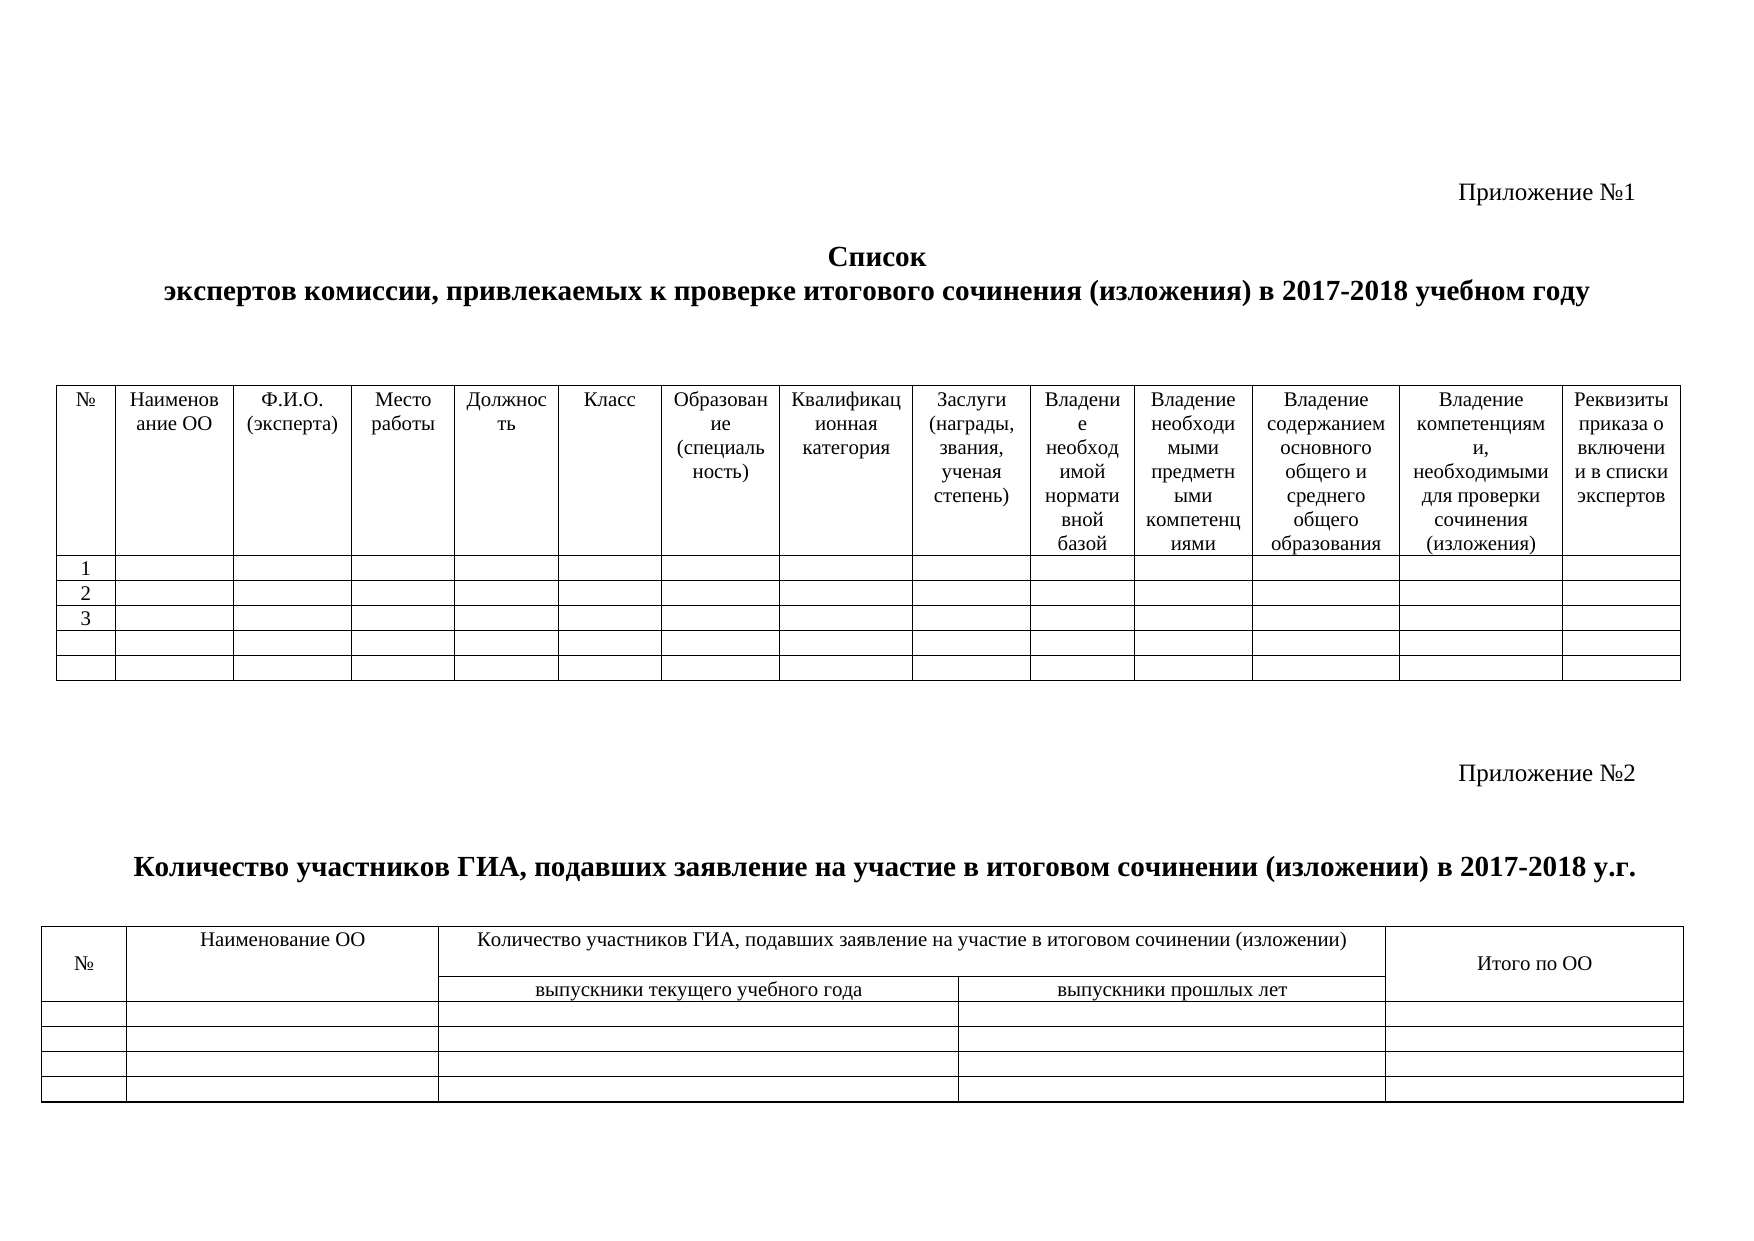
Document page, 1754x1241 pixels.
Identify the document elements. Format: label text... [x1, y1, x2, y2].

table_cell [234, 631, 351, 655]
table_cell [1253, 556, 1399, 580]
table_header Реквизиты приказа о включении в списки экспертов [1563, 386, 1680, 555]
table_cell выпускники текущего учебного года [439, 977, 958, 1001]
table_cell [1031, 556, 1134, 580]
table_cell 2 [57, 581, 115, 605]
table_cell [1135, 581, 1252, 605]
table_cell [913, 581, 1030, 605]
table_cell [127, 1077, 438, 1101]
table_header Владение необходимой нормативной базой [1031, 386, 1134, 555]
table_header Ф.И.О. (эксперта) [234, 386, 351, 555]
table_cell [1253, 656, 1399, 680]
table_header Класс [559, 386, 661, 555]
table_header Должность [455, 386, 558, 555]
table_header Итого по ОО [1386, 927, 1683, 1001]
text Список [118, 239, 1636, 273]
table_cell [1135, 631, 1252, 655]
table_cell [127, 1002, 438, 1026]
table_cell выпускники прошлых лет [959, 977, 1385, 1001]
table_cell [559, 606, 661, 630]
table_cell [662, 581, 779, 605]
table_cell [1386, 1077, 1683, 1101]
table_cell [1135, 656, 1252, 680]
table_cell [455, 656, 558, 680]
table_header Владение компетенциями, необходимыми для проверки сочинения (изложения) [1400, 386, 1562, 555]
table_cell [116, 606, 233, 630]
table_cell 1 [57, 556, 115, 580]
table_cell [455, 606, 558, 630]
table_cell [116, 556, 233, 580]
table_cell [1386, 1052, 1683, 1076]
table_cell [116, 581, 233, 605]
table_cell [959, 1052, 1385, 1076]
table_cell [1400, 631, 1562, 655]
table_header № [42, 927, 126, 1001]
table_cell [116, 631, 233, 655]
table_cell [439, 1052, 958, 1076]
table_header Место работы [352, 386, 454, 555]
table_cell [1253, 631, 1399, 655]
table_cell [780, 556, 912, 580]
table_header Заслуги (награды, звания, ученая степень) [913, 386, 1030, 555]
table_cell [1400, 556, 1562, 580]
table_cell [42, 1027, 126, 1051]
table_header Наименование ОО [116, 386, 233, 555]
table_cell [455, 581, 558, 605]
table_cell [1135, 556, 1252, 580]
table_cell [1386, 1002, 1683, 1026]
table_cell [662, 556, 779, 580]
table_cell [780, 631, 912, 655]
table_cell [959, 1002, 1385, 1026]
table_cell 3 [57, 606, 115, 630]
table_cell [1031, 606, 1134, 630]
table_cell [439, 1027, 958, 1051]
table_cell [780, 606, 912, 630]
table_cell [959, 1027, 1385, 1051]
table_cell [913, 606, 1030, 630]
table_cell [352, 581, 454, 605]
table_cell [1563, 556, 1680, 580]
table_cell [1031, 631, 1134, 655]
table_cell [57, 631, 115, 655]
table_cell [352, 556, 454, 580]
table_cell [352, 631, 454, 655]
table_cell [1400, 606, 1562, 630]
table_cell [1031, 656, 1134, 680]
table_cell [57, 656, 115, 680]
table_cell [559, 656, 661, 680]
table_cell [1135, 606, 1252, 630]
table_cell [439, 1002, 958, 1026]
table_cell [1563, 656, 1680, 680]
text Приложение №1 [118, 177, 1636, 206]
table_cell [127, 1027, 438, 1051]
table_cell [42, 1052, 126, 1076]
table_header Владение необходимыми предметными компетенциями [1135, 386, 1252, 555]
table_cell [352, 656, 454, 680]
table_cell [455, 631, 558, 655]
table_cell [780, 656, 912, 680]
table_cell [234, 606, 351, 630]
table_cell [455, 556, 558, 580]
table_cell [234, 581, 351, 605]
table_cell [1386, 1027, 1683, 1051]
table_cell [780, 581, 912, 605]
table_cell [234, 656, 351, 680]
table_cell [559, 556, 661, 580]
table_cell [1563, 581, 1680, 605]
table_cell [662, 656, 779, 680]
table_cell [1253, 606, 1399, 630]
table_cell [42, 1077, 126, 1101]
table_cell [1400, 581, 1562, 605]
table_header Наименование ОО [127, 927, 438, 1001]
table_cell [913, 631, 1030, 655]
table_cell [42, 1002, 126, 1026]
table_cell [1400, 656, 1562, 680]
table_cell [1563, 631, 1680, 655]
table_cell [1563, 606, 1680, 630]
table_header Количество участников ГИА, подавших заявление на участие в итоговом сочинении (изложении) [439, 927, 1385, 976]
table_cell [116, 656, 233, 680]
table_cell [913, 556, 1030, 580]
table_header Владение содержанием основного общего и среднего общего образования [1253, 386, 1399, 555]
table_cell [662, 631, 779, 655]
table_cell [1253, 581, 1399, 605]
table_cell [352, 606, 454, 630]
table_cell [913, 656, 1030, 680]
text экспертов комиссии, привлекаемых к проверке итогового сочинения (изложения) в 2017-2018 учебном году [118, 273, 1636, 307]
text Количество участников ГИА, подавших заявление на участие в итоговом сочинении (изложении) в 2017-2018 у.г. [118, 849, 1636, 883]
text Приложение №2 [118, 758, 1636, 787]
table_cell [127, 1052, 438, 1076]
table_cell [439, 1077, 958, 1101]
table_header Образование (специальность) [662, 386, 779, 555]
table_cell [559, 581, 661, 605]
table_cell [1031, 581, 1134, 605]
table_header № [57, 386, 115, 555]
table_cell [234, 556, 351, 580]
table_cell [959, 1077, 1385, 1101]
table_header Квалификационная категория [780, 386, 912, 555]
table_cell [662, 606, 779, 630]
table_cell [559, 631, 661, 655]
